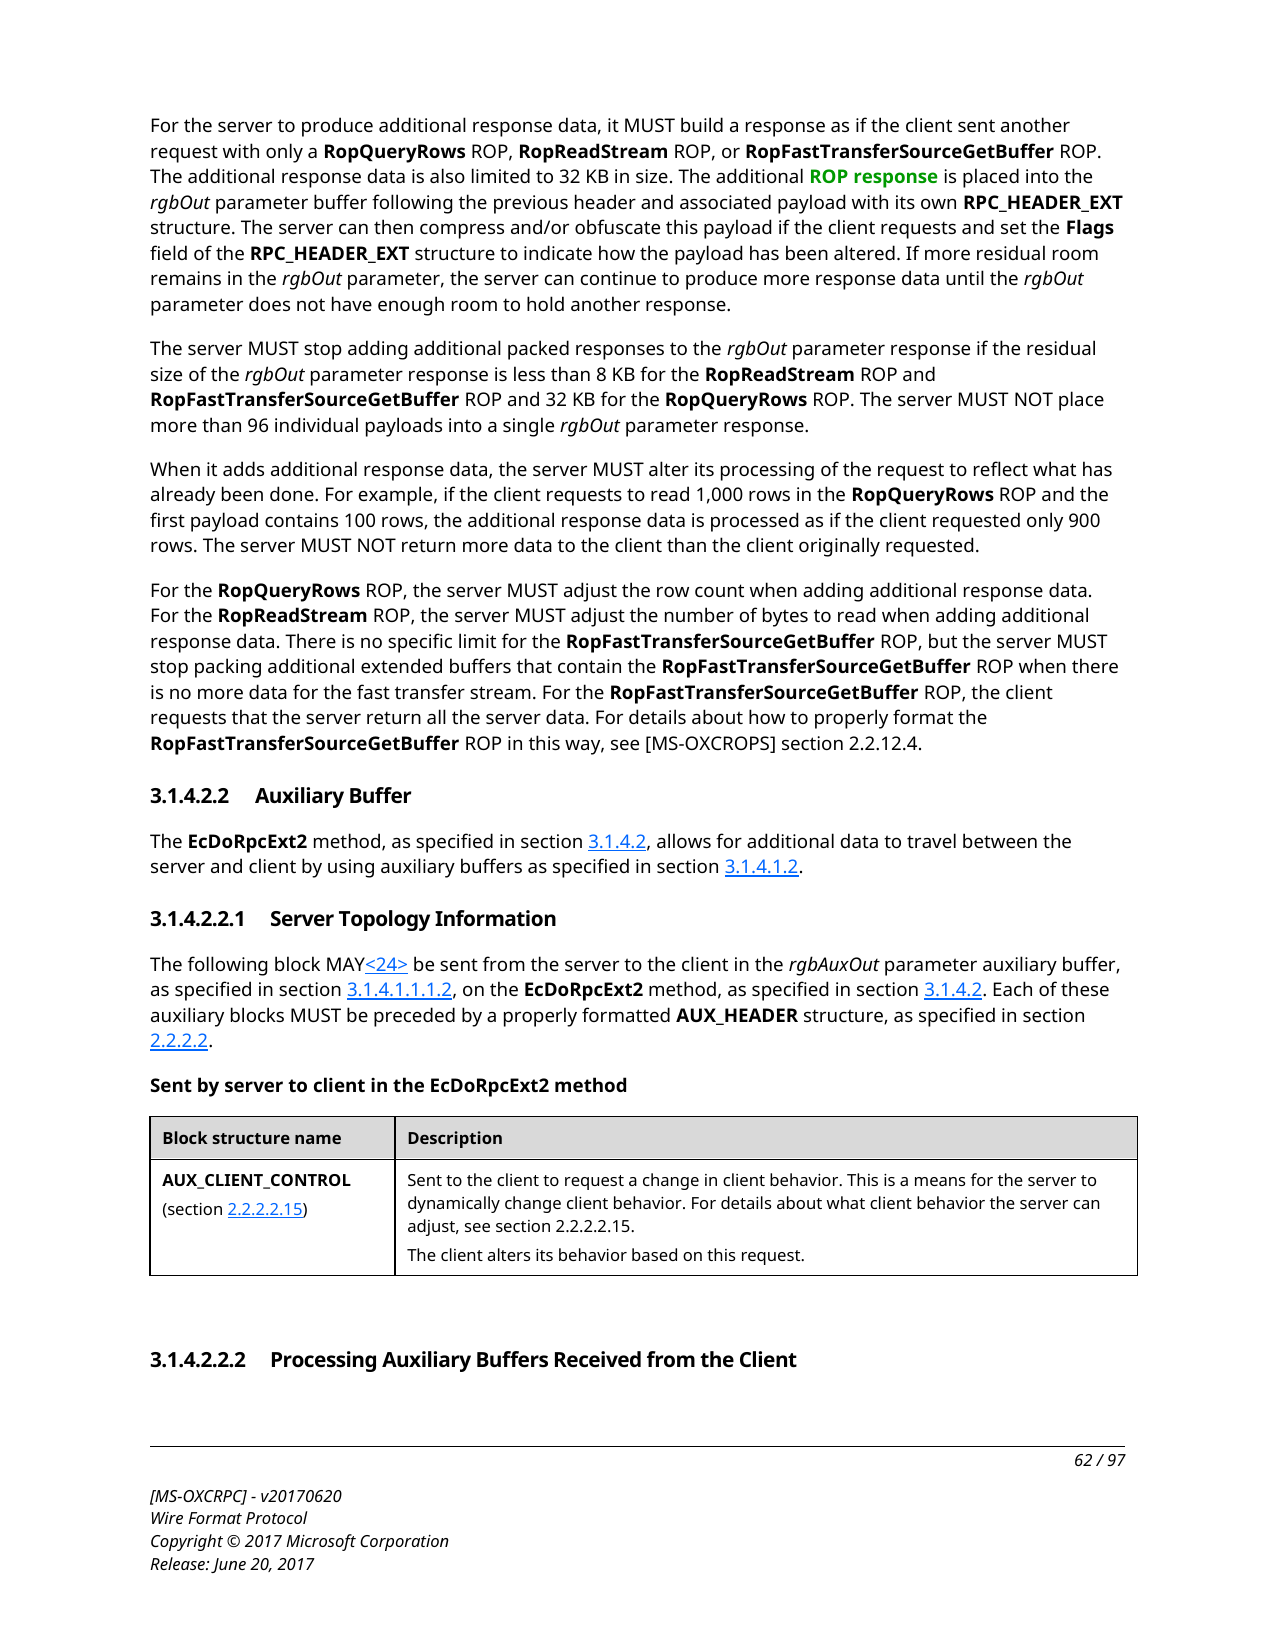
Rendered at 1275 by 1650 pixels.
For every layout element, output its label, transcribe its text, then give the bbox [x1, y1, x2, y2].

subtitle Auxiliary Buffer [150, 781, 1125, 809]
text Sent by server to client in the EcDoRpcExt2 method [150, 1072, 1125, 1097]
subtitle Server Topology Information [150, 904, 1125, 932]
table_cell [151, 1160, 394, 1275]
subtitle Processing Auxiliary Buffers Received from the Client [150, 1346, 1125, 1374]
text For the RopQueryRows ROP, the server MUST adjust the row count when adding additional response data. For the RopReadStream ROP, the server MUST adjust the number of bytes to read when adding additional response data. There is no specific limit for the RopFastTransferSourceGetBuffer ROP, but the server MUST stop packing additional extended buffers that contain the RopFastTransferSourceGetBuffer ROP when there is no more data for the fast transfer stream. For the RopFastTransferSourceGetBuffer ROP, the client requests that the server return all the server data. For details about how to properly format the RopFastTransferSourceGetBuffer ROP in this way, see [MS-OXCROPS] section 2.2.12.4. [150, 577, 1125, 756]
text The EcDoRpcExt2 method, as specified in section 3.1.4.2, allows for additional data to travel between the server and client by using auxiliary buffers as specified in section 3.1.4.1.2. [150, 828, 1125, 879]
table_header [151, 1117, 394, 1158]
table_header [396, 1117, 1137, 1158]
text For the server to produce additional response data, it MUST build a response as if the client sent another request with only a RopQueryRows ROP, RopReadStream ROP, or RopFastTransferSourceGetBuffer ROP. The additional response data is also limited to 32 KB in size. The additional ROP response is placed into the rgbOut parameter buffer following the previous header and associated payload with its own RPC_HEADER_EXT structure. The server can then compress and/or obfuscate this payload if the client requests and set the Flags field of the RPC_HEADER_EXT structure to indicate how the payload has been altered. If more residual room remains in the rgbOut parameter, the server can continue to produce more response data until the rgbOut parameter does not have enough room to hold another response. [150, 112, 1125, 317]
text The following block MAY<24> be sent from the server to the client in the rgbAuxOut parameter auxiliary buffer, as specified in section 3.1.4.1.1.1.2, on the EcDoRpcExt2 method, as specified in section 3.1.4.2. Each of these auxiliary blocks MUST be preceded by a properly formatted AUX_HEADER structure, as specified in section 2.2.2.2. [150, 951, 1125, 1053]
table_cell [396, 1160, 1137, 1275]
text When it adds additional response data, the server MUST alter its processing of the request to reflect what has already been done. For example, if the client requests to read 1,000 rows in the RopQueryRows ROP and the first payload contains 100 rows, the additional response data is processed as if the client requested only 900 rows. The server MUST NOT return more data to the client than the client originally requested. [150, 456, 1125, 558]
text The server MUST stop adding additional packed responses to the rgbOut parameter response if the residual size of the rgbOut parameter response is less than 8 KB for the RopReadStream ROP and RopFastTransferSourceGetBuffer ROP and 32 KB for the RopQueryRows ROP. The server MUST NOT place more than 96 individual payloads into a single rgbOut parameter response. [150, 335, 1125, 437]
